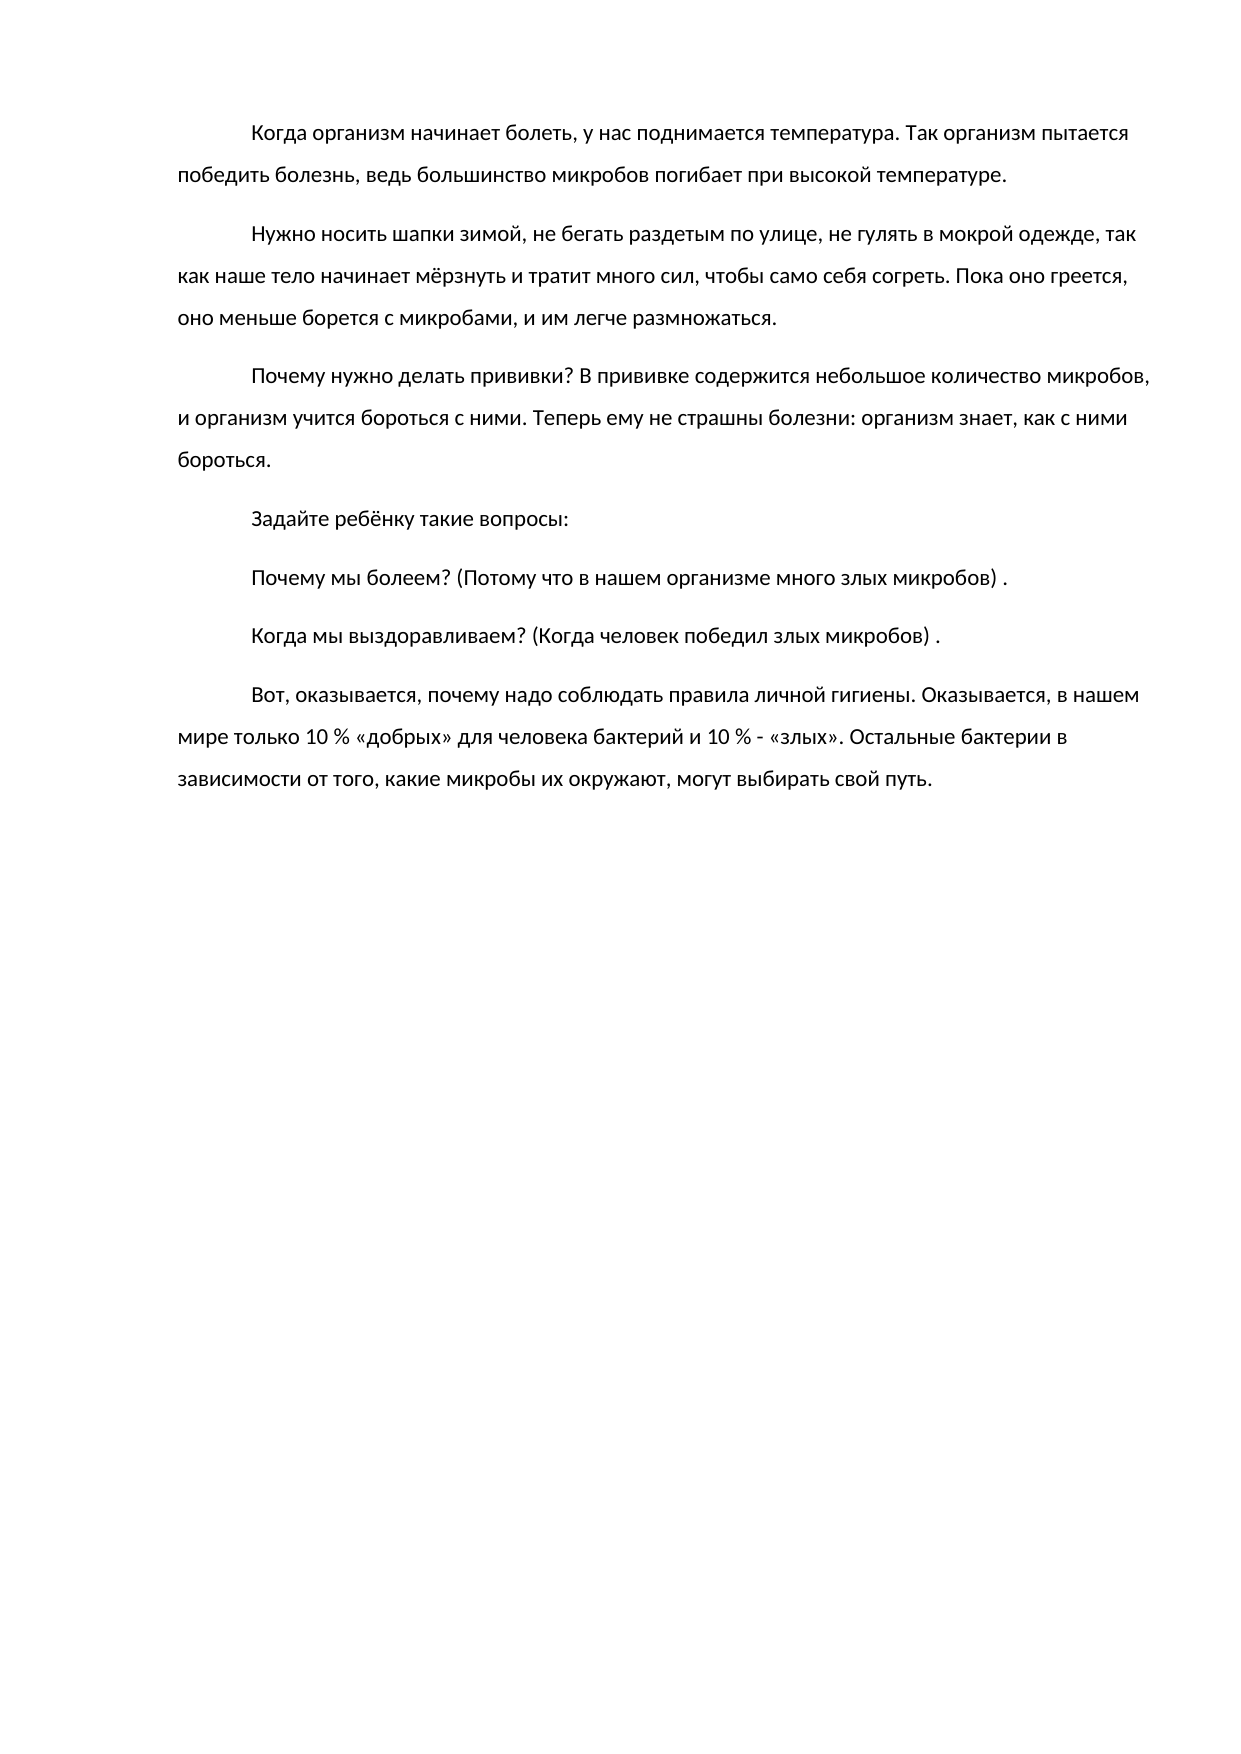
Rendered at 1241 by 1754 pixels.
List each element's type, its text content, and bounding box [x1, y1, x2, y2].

text Почему нужно делать прививки? В прививке содержится небольшое количество микробов, и организм учится бороться с ними. Теперь ему не страшны болезни: организм знает, как с ними бороться. [177, 361, 1152, 473]
text Когда организм начинает болеть, у нас поднимается температура. Так организм пытается победить болезнь, ведь большинство микробов погибает при высокой температуре. [177, 118, 1152, 188]
text Задайте ребёнку такие вопросы: [177, 504, 1152, 532]
text Когда мы выздоравливаем? (Когда человек победил злых микробов) . [177, 621, 1152, 649]
text Нужно носить шапки зимой, не бегать раздетым по улице, не гулять в мокрой одежде, так как наше тело начинает мёрзнуть и тратит много сил, чтобы само себя согреть. Пока оно греется, оно меньше борется с микробами, и им легче размножаться. [177, 219, 1152, 331]
text Вот, оказывается, почему надо соблюдать правила личной гигиены. Оказывается, в нашем мире только 10 % «добрых» для человека бактерий и 10 % - «злых». Остальные бактерии в зависимости от того, какие микробы их окружают, могут выбирать свой путь. [177, 680, 1152, 792]
text Почему мы болеем? (Потому что в нашем организме много злых микробов) . [177, 563, 1152, 591]
